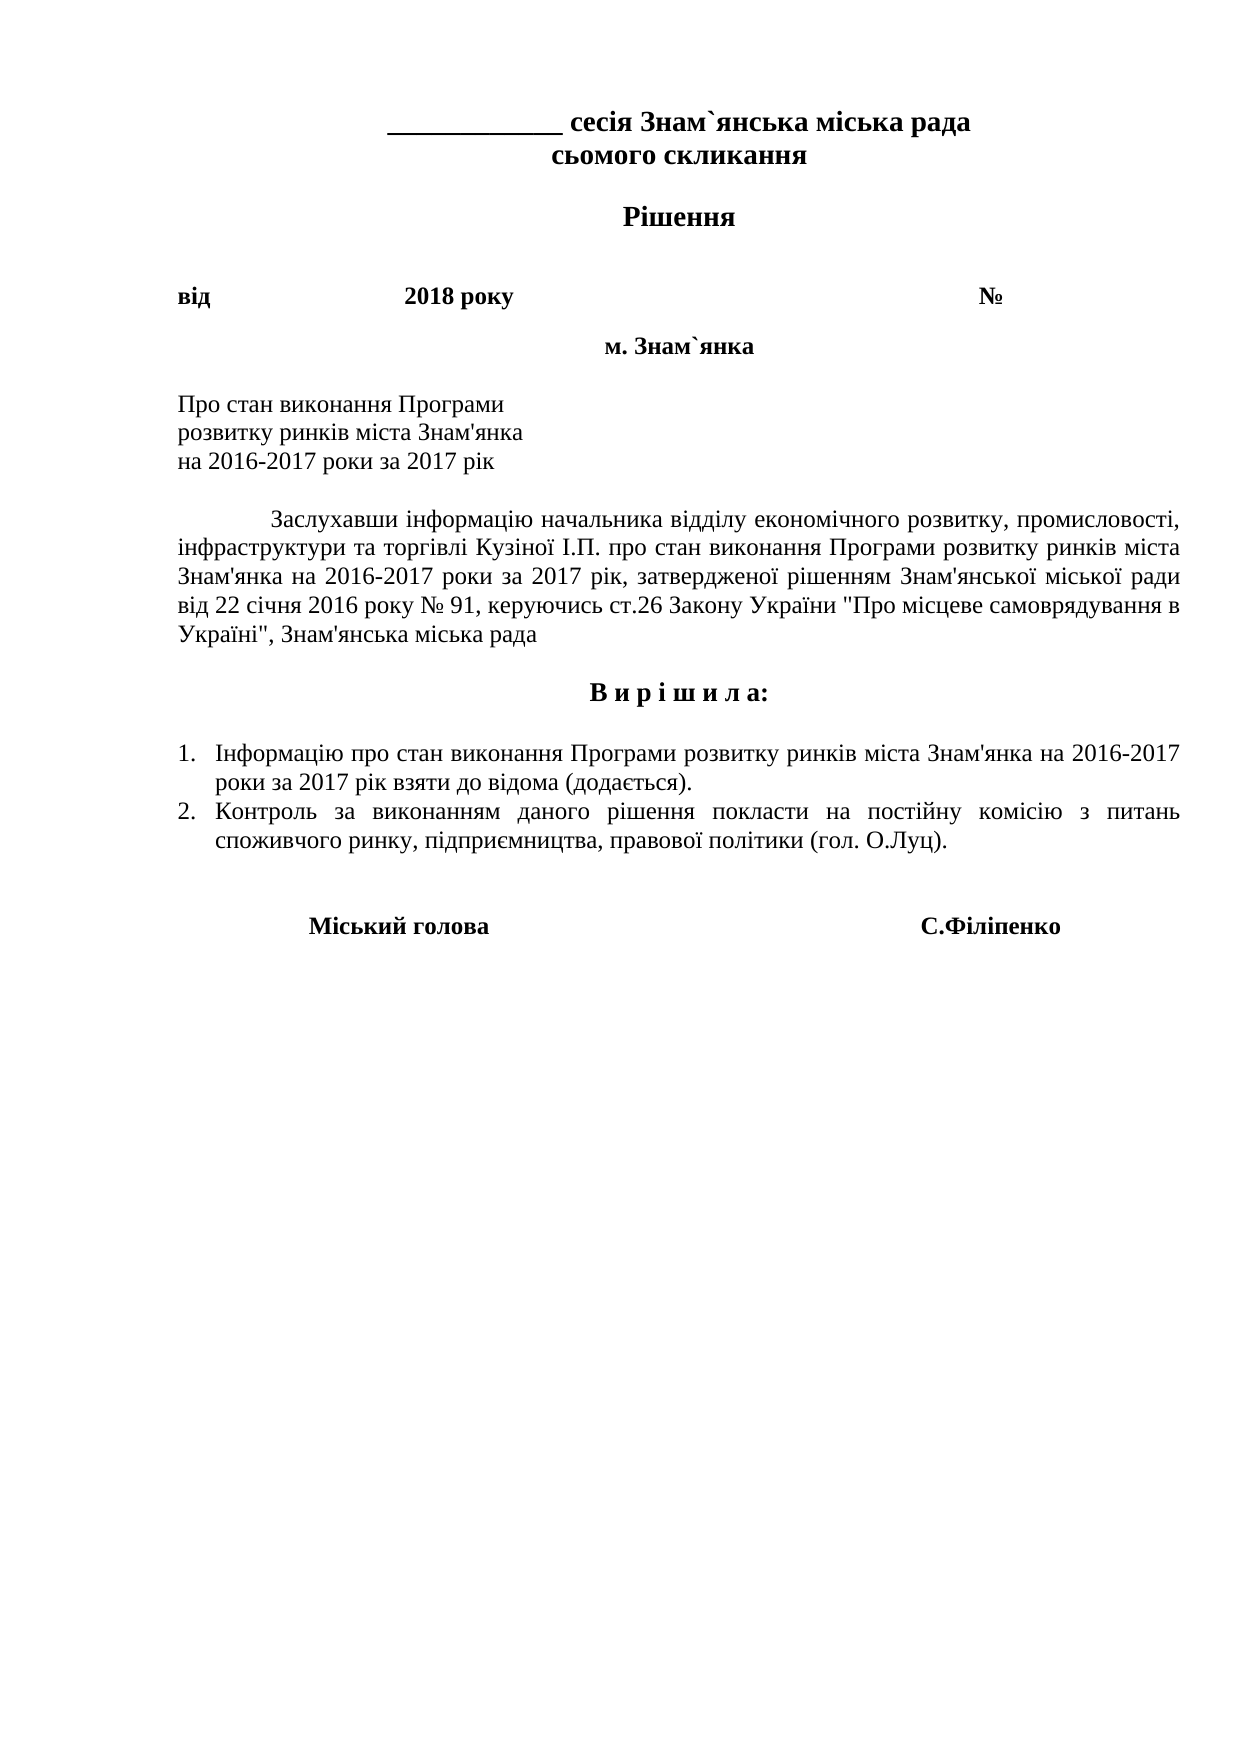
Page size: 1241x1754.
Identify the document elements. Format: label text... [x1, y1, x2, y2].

text на 2016-2017 роки за 2017 рік [177, 446, 1181, 475]
text Рішення [177, 199, 1181, 233]
list Інформацію про стан виконання Програми розвитку ринків міста Знам'янка на 2016-2017 роки за 2017 рік взяти до відома (додається). [177, 738, 1181, 796]
text В и р і ш и л а: [177, 676, 1181, 707]
text Про стан виконання Програми [177, 389, 1181, 417]
text сьомого скликання [177, 137, 1181, 171]
text Міський голова С.Філіпенко [215, 911, 1181, 940]
text розвитку ринків міста Знам'янка [177, 417, 1181, 446]
text Заслухавши інформацію начальника відділу економічного розвитку, промисловості, інфраструктури та торгівлі Кузіної І.П. про стан виконання Програми розвитку ринків міста Знам'янка на 2016-2017 роки за 2017 рік, затвердженої рішенням Знам'янської міської ради від 22 січня 2016 року № 91, керуючись ст.26 Закону України "Про місцеве самоврядування в Україні", Знам'янська міська рада [177, 504, 1181, 647]
text м. Знам`янка [177, 331, 1181, 360]
subtitle від 2018 року № [177, 281, 1181, 310]
text ____________ сесія Знам`янська міська рада [177, 104, 1181, 137]
list Контроль за виконанням даного рішення покласти на постійну комісію з питань споживчого ринку, підприємництва, правової політики (гол. О.Луц). [177, 796, 1181, 853]
